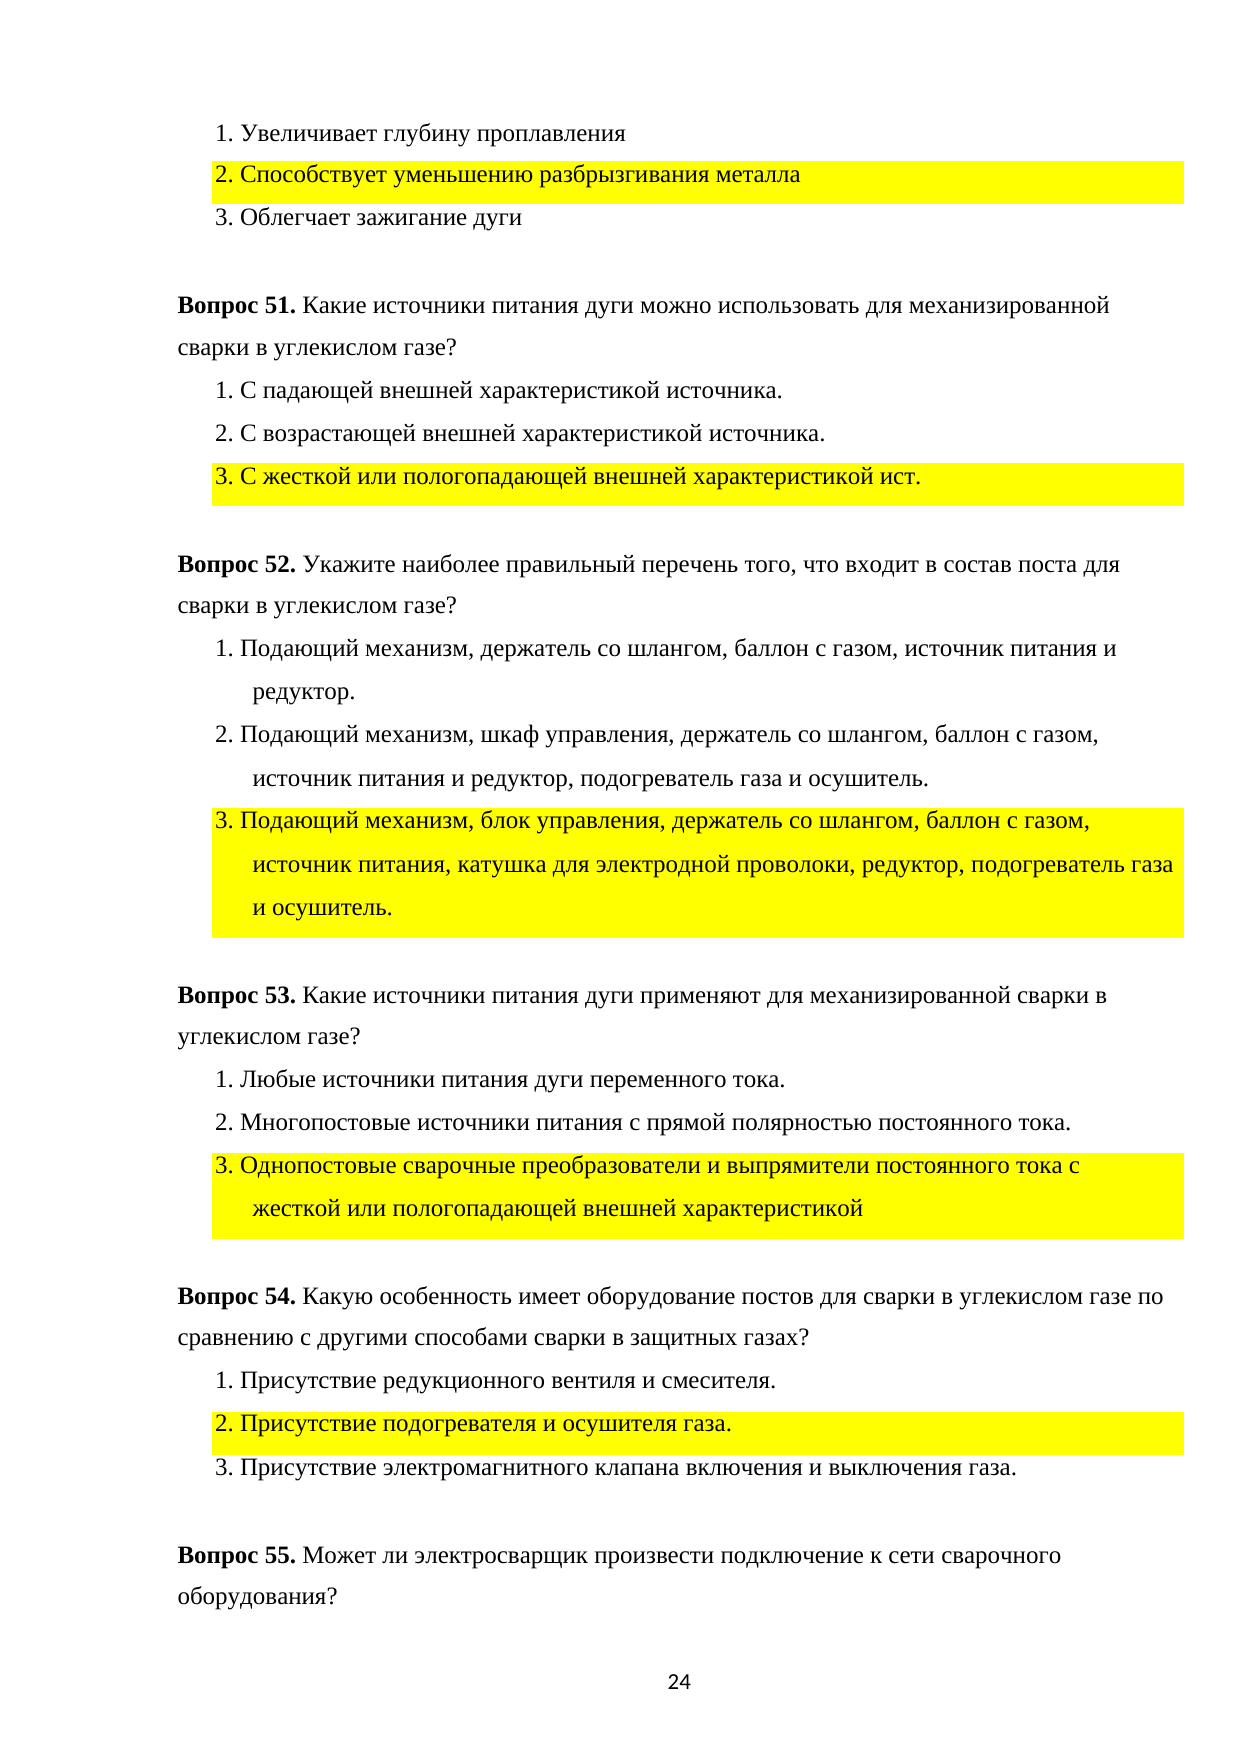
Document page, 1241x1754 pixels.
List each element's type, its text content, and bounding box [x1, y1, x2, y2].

text Вопрос 54. Какую особенность имеет оборудование постов для сварки в углекислом газе по [177, 1278, 1240, 1311]
text 24 [667, 1666, 1240, 1695]
text сравнению с другими способами сварки в защитных газах? [177, 1311, 1240, 1354]
text 2. Подающий механизм, шкаф управления, держатель со шлангом, баллон с газом, [215, 708, 1240, 751]
text 1. Увеличивает глубину проплавления [215, 116, 1240, 148]
text углекислом газе? [177, 1010, 1240, 1053]
text 1. С падающей внешней характеристикой источника. [215, 364, 1240, 407]
text жесткой или пологопадающей внешней характеристикой [252, 1182, 1240, 1225]
text 1. Подающий механизм, держатель со шлангом, баллон с газом, источник питания и [215, 622, 1240, 665]
text редуктор. [252, 665, 1240, 708]
text и осушитель. [252, 881, 1240, 924]
text Вопрос 53. Какие источники питания дуги применяют для механизированной сварки в [177, 977, 1240, 1010]
text 1. Любые источники питания дуги переменного тока. [215, 1053, 1240, 1096]
text 2. Присутствие подогревателя и осушителя газа. [215, 1398, 1240, 1441]
text Вопрос 52. Укажите наиболее правильный перечень того, что входит в состав поста для [177, 546, 1240, 579]
text 2. Способствует уменьшению разбрызгивания металла [215, 148, 1240, 192]
text Вопрос 51. Какие источники питания дуги можно использовать для механизированной [177, 287, 1240, 321]
text источник питания, катушка для электродной проволоки, редуктор, подогреватель газа [252, 837, 1240, 881]
text источник питания и редуктор, подогреватель газа и осушитель. [252, 751, 1240, 794]
text 3. Присутствие электромагнитного клапана включения и выключения газа. [215, 1441, 1240, 1484]
text 2. С возрастающей внешней характеристикой источника. [215, 407, 1240, 450]
text сварки в углекислом газе? [177, 321, 1240, 364]
text 3. Подающий механизм, блок управления, держатель со шлангом, баллон с газом, [215, 794, 1240, 837]
text 2. Многопостовые источники питания с прямой полярностью постоянного тока. [215, 1096, 1240, 1139]
text 3. С жесткой или пологопадающей внешней характеристикой ист. [215, 450, 1240, 493]
text 3. Облегчает зажигание дуги [215, 192, 1240, 234]
text сварки в углекислом газе? [177, 579, 1240, 622]
text 3. Однопостовые сварочные преобразователи и выпрямители постоянного тока с [215, 1139, 1240, 1182]
text 1. Присутствие редукционного вентиля и смесителя. [215, 1354, 1240, 1398]
text оборудования? [177, 1570, 1240, 1613]
text Вопрос 55. Может ли электросварщик произвести подключение к сети сварочного [177, 1537, 1240, 1570]
